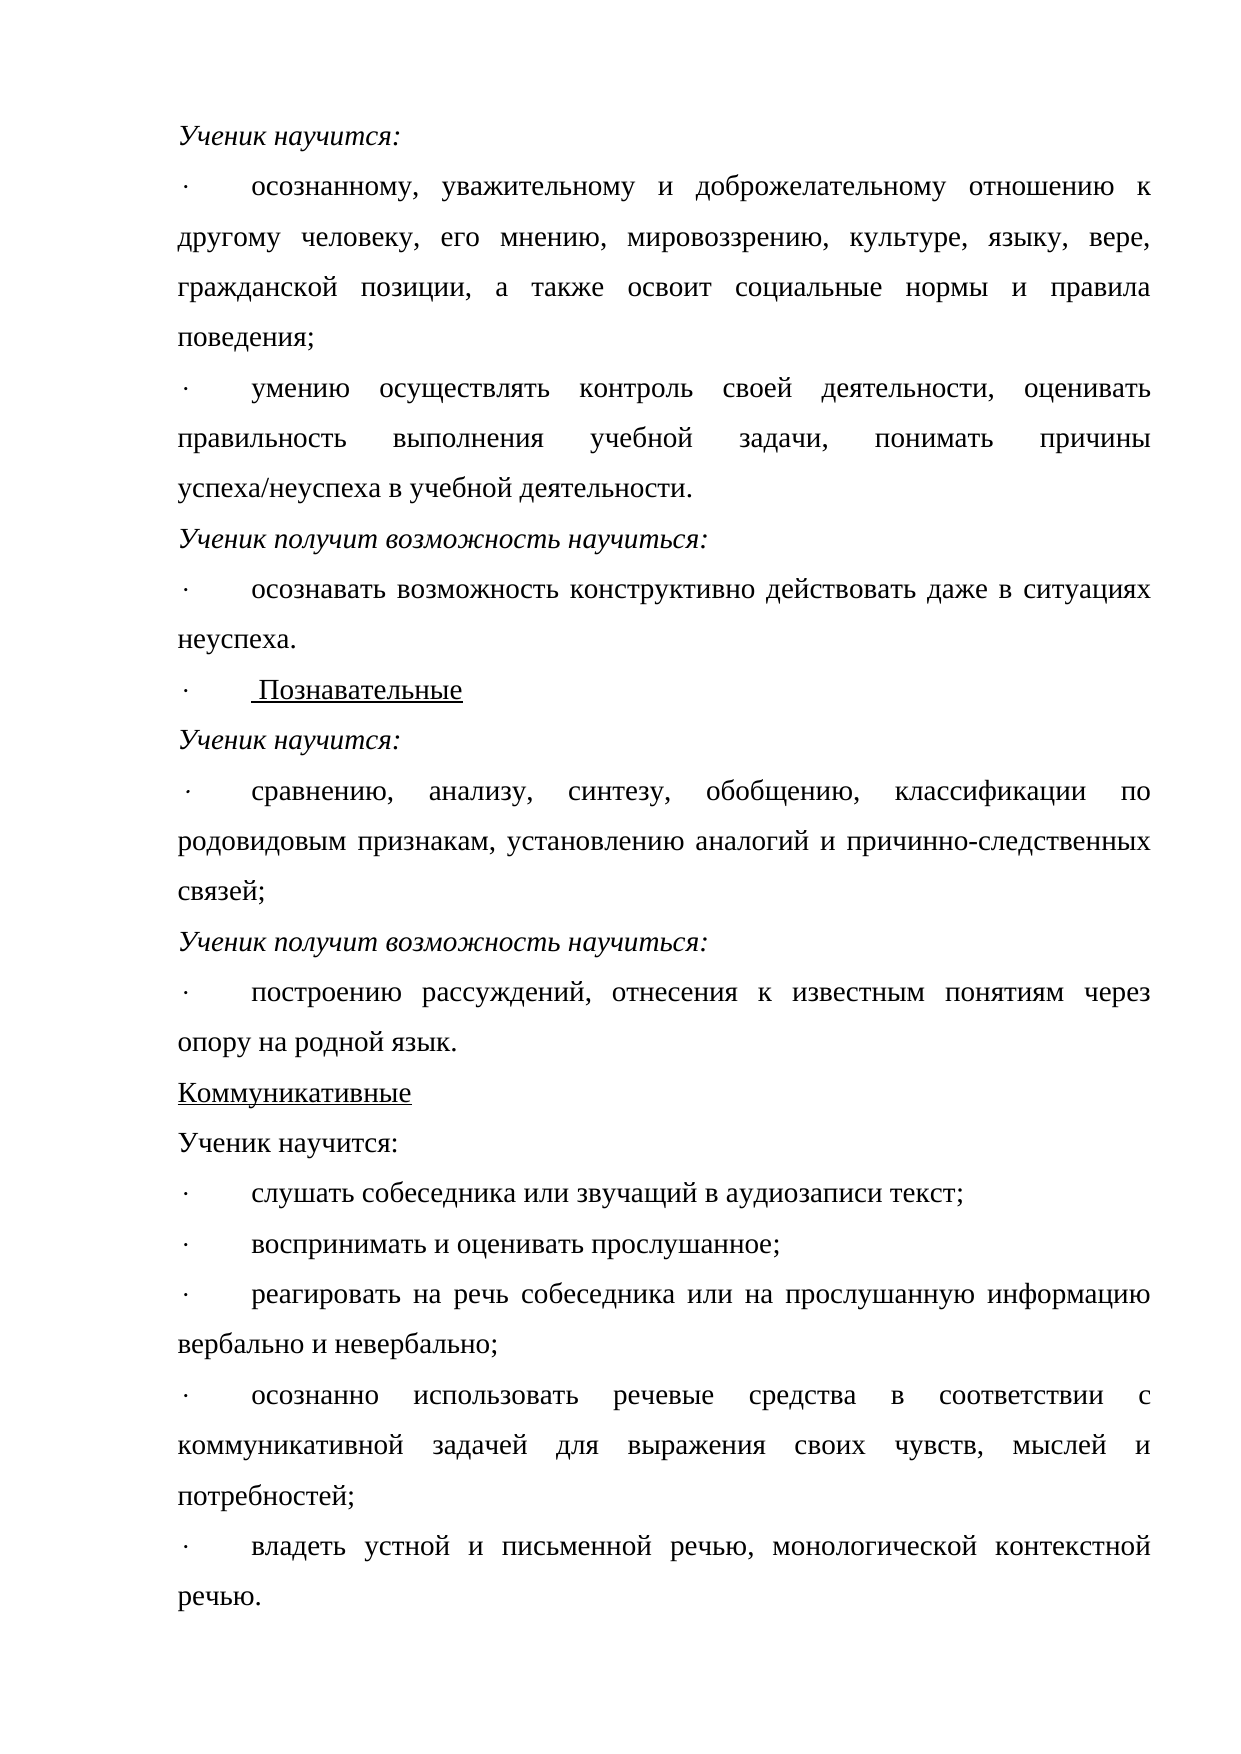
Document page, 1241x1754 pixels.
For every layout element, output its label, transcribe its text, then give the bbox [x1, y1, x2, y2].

list умению осуществлять контроль своей деятельности, оценивать правильность выполнения учебной задачи, понимать причины успеха/неуспеха в учебной деятельности. [177, 370, 1152, 504]
list Ученик получит возможность научиться: [177, 924, 1152, 957]
list сравнению, анализу, синтезу, обобщению, классификации по родовидовым признакам, установлению аналогий и причинно-следственных связей; [177, 773, 1152, 907]
list осознанно использовать речевые средства в соответствии с коммуникативной задачей для выражения своих чувств, мыслей и потребностей; [177, 1377, 1152, 1511]
list слушать собеседника или звучащий в аудиозаписи текст; [177, 1175, 1152, 1209]
list осознанному, уважительному и доброжелательному отношению к другому человеку, его мнению, мировоззрению, культуре, языку, вере, гражданской позиции, а также освоит социальные нормы и правила поведения; [177, 168, 1152, 353]
list воспринимать и оценивать прослушанное; [177, 1226, 1152, 1259]
list построению рассуждений, отнесения к известным понятиям через опору на родной язык. [177, 974, 1152, 1058]
list реагировать на речь собеседника или на прослушанную информацию вербально и невербально; [177, 1276, 1152, 1360]
list Познавательные [177, 672, 1152, 706]
text Ученик научится: [177, 1125, 1152, 1158]
list Ученик получит возможность научиться: [177, 521, 1152, 554]
text Ученик научится: [177, 722, 1152, 756]
list осознавать возможность конструктивно действовать даже в ситуациях неуспеха. [177, 571, 1152, 655]
list владеть устной и письменной речью, монологической контекстной речью. [177, 1528, 1152, 1612]
text Ученик научится: [177, 118, 1152, 152]
text Коммуникативные [177, 1075, 1152, 1108]
